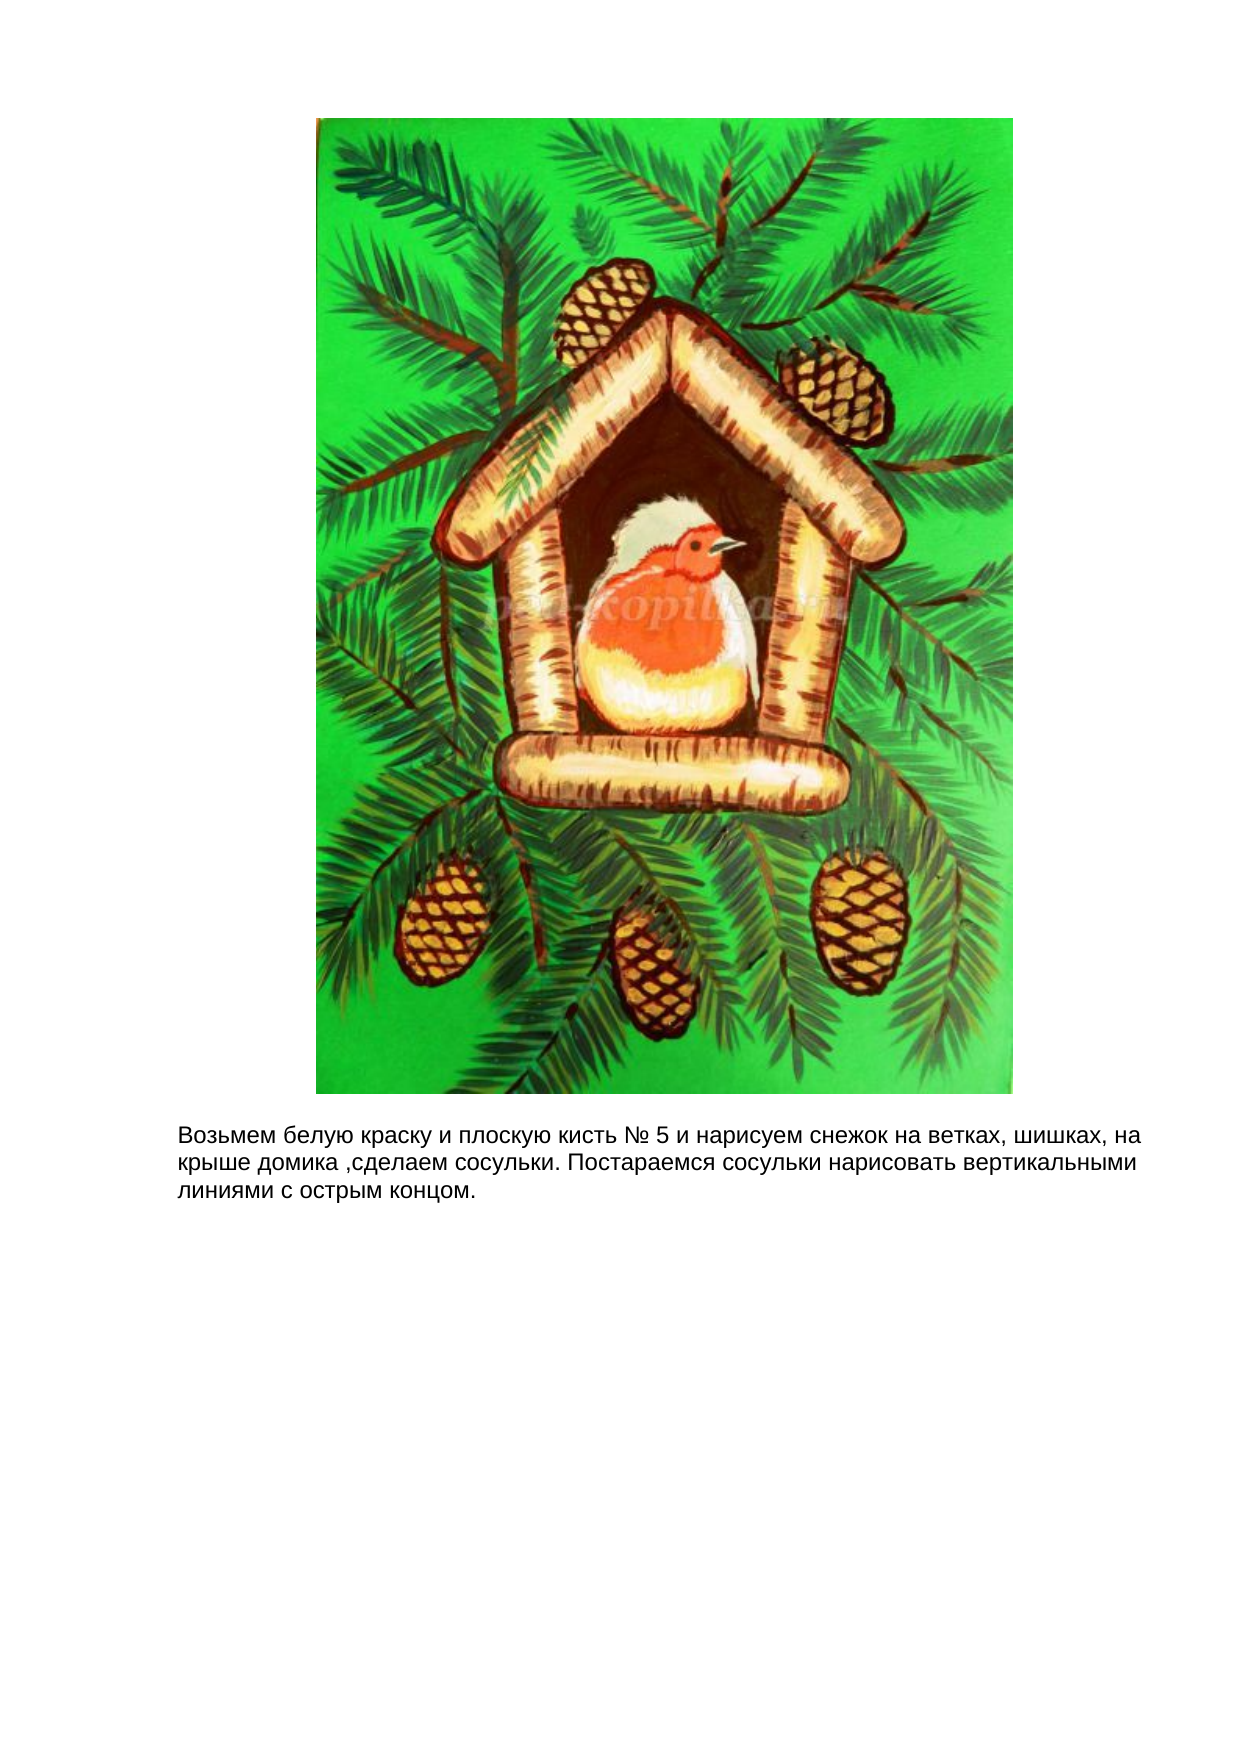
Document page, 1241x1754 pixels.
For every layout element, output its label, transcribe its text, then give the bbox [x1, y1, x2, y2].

text Возьмем белую краску и плоскую кисть № 5 и нарисуем снежок на ветках, шишках, на крыше домика ,сделаем сосульки. Постараемся сосульки нарисовать вертикальными линиями с острым концом. [177, 1093, 1152, 1203]
picture [316, 118, 1013, 1094]
